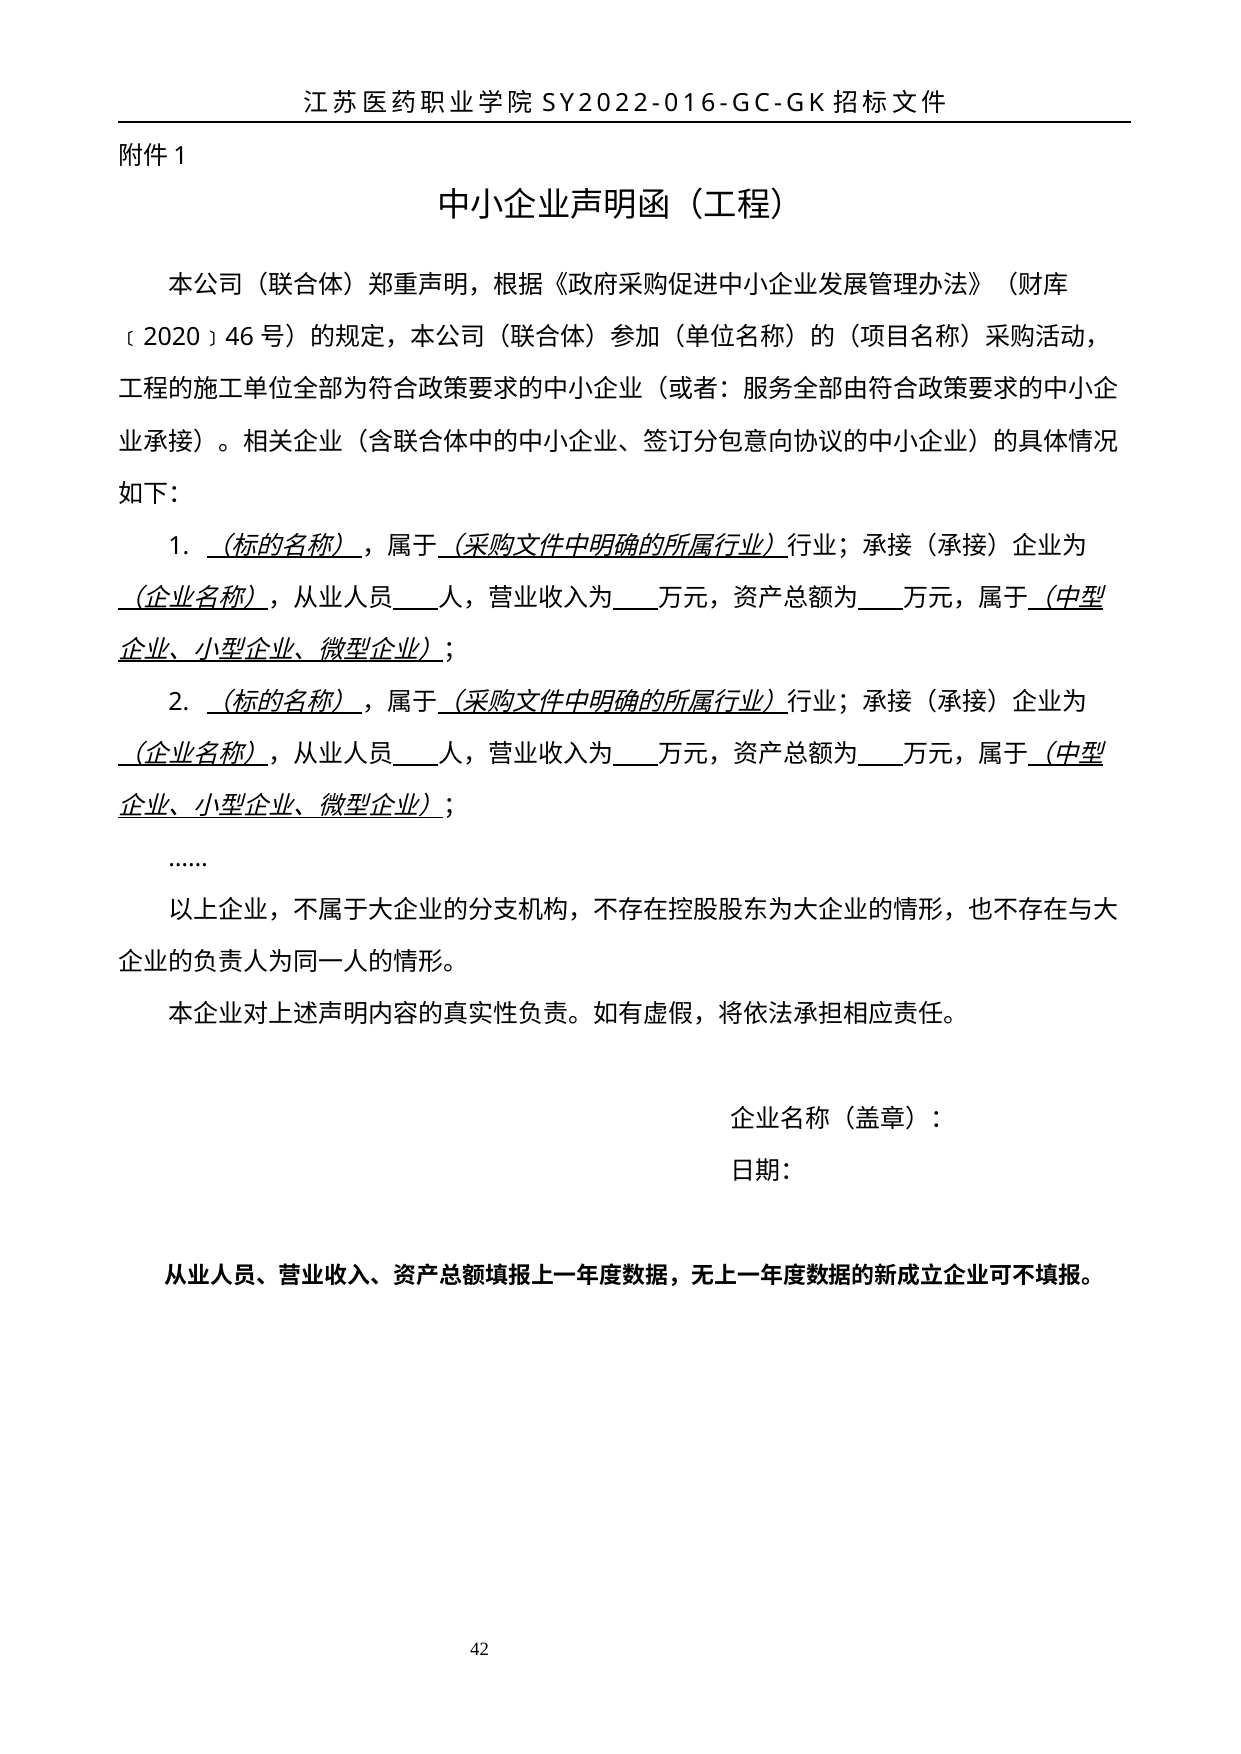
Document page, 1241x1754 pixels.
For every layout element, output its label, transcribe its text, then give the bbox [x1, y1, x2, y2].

text 中小企业声明函（工程） [118, 175, 1122, 227]
text 企业名称（盖章）： [118, 1085, 1122, 1137]
text …… [118, 825, 1122, 877]
list （标的名称） ，属于（采购文件中明确的所属行业）行业；承接（承接）企业为（企业名称），从业人员 人，营业收入为 万元，资产总额为 万元，属于（中型企业、小型企业、微型企业）； [118, 512, 1122, 669]
text 附件1 [118, 123, 1122, 175]
text 本企业对上述声明内容的真实性负责。如有虚假，将依法承担相应责任。 [118, 981, 1122, 1033]
text 以上企业，不属于大企业的分支机构，不存在控股股东为大企业的情形，也不存在与大企业的负责人为同一人的情形。 [118, 877, 1122, 981]
text 日期： [118, 1137, 1122, 1189]
list （标的名称） ，属于（采购文件中明确的所属行业）行业；承接（承接）企业为（企业名称），从业人员 人，营业收入为 万元，资产总额为 万元，属于（中型企业、小型企业、微型企业）； [118, 669, 1122, 825]
text 本公司（联合体）郑重声明，根据《政府采购促进中小企业发展管理办法》（财库﹝2020﹞46 号）的规定，本公司（联合体）参加（单位名称）的（项目名称）采购活动，工程的施工单位全部为符合政策要求的中小企业（或者：服务全部由符合政策要求的中小企业承接）。相关企业（含联合体中的中小企业、签订分包意向协议的中小企业）的具体情况如下： [118, 252, 1122, 512]
text 从业人员、营业收入、资产总额填报上一年度数据，无上一年度数据的新成立企业可不填报。 [118, 1242, 1122, 1294]
